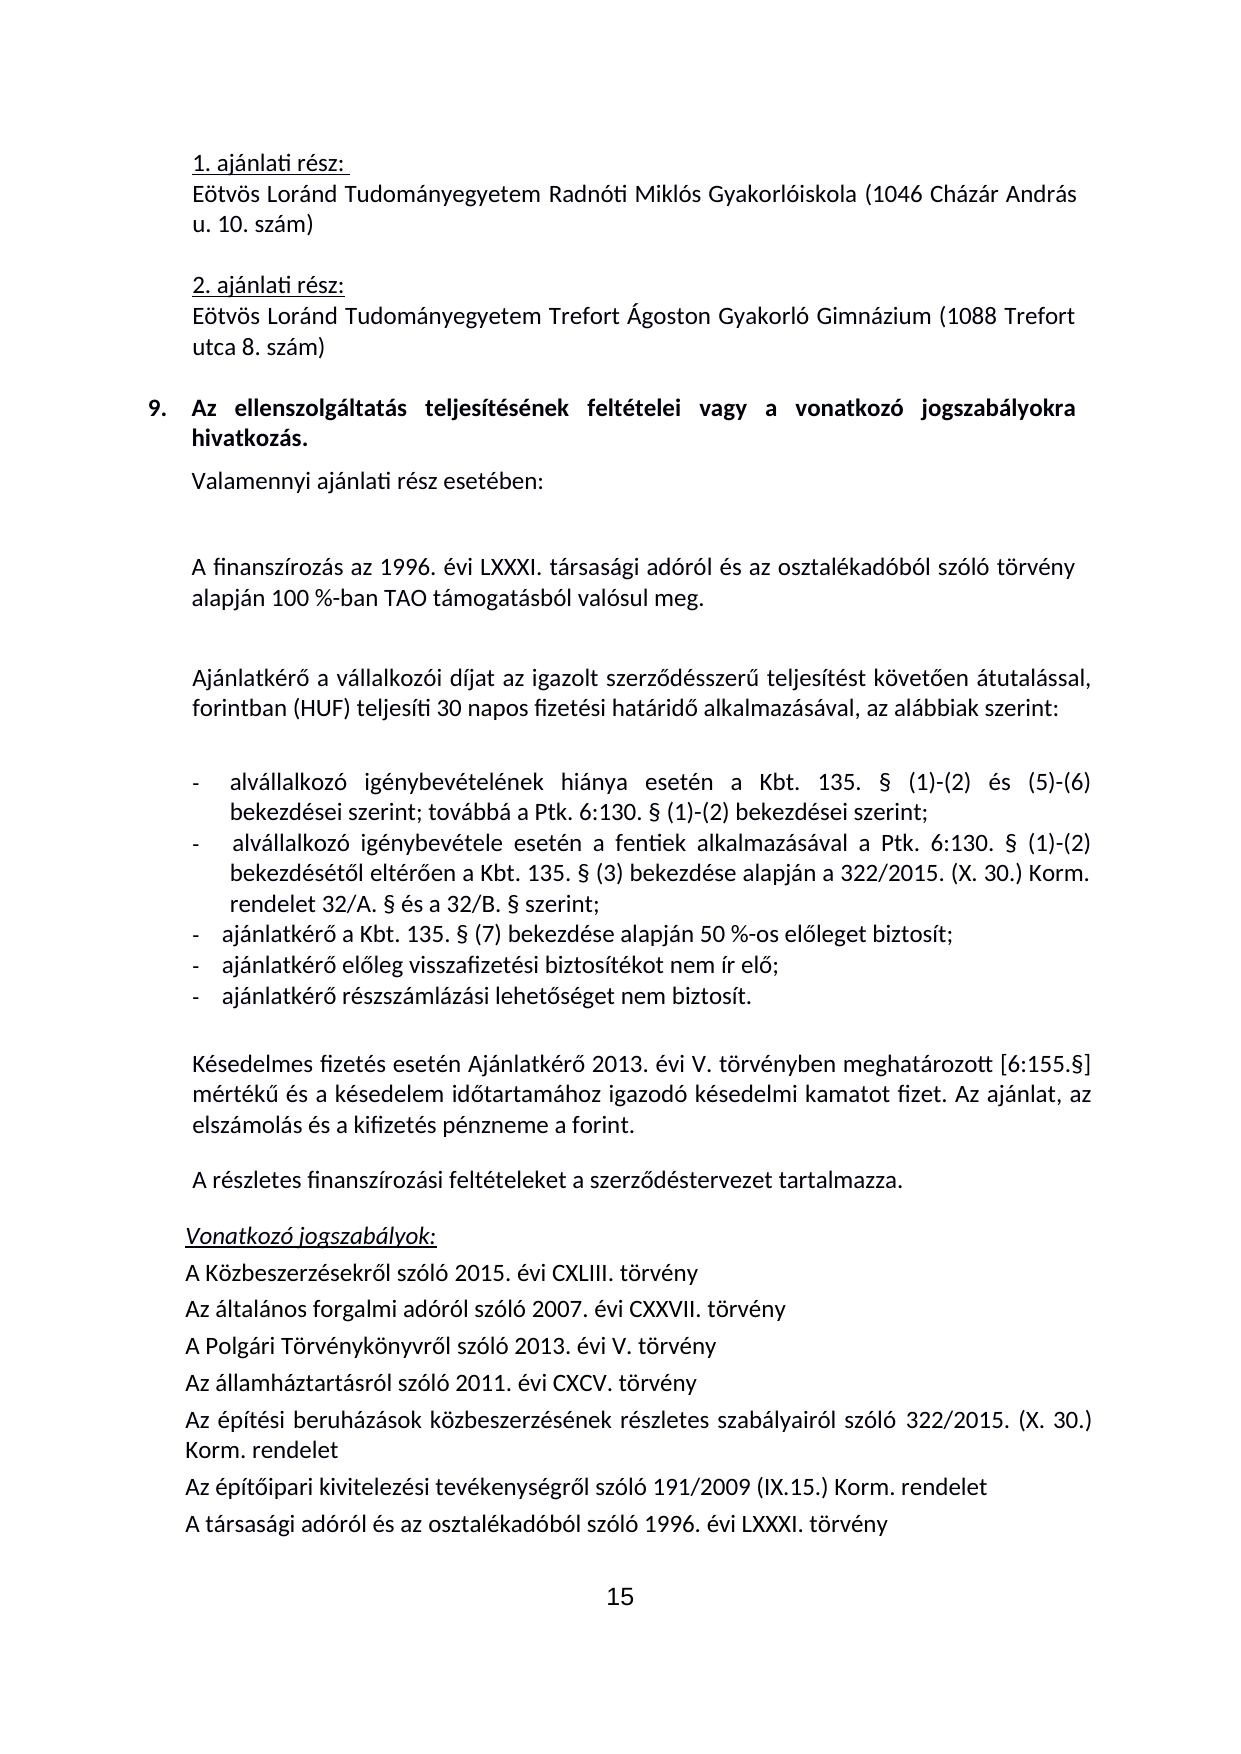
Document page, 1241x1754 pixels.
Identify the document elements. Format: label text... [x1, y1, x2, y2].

text Az építőipari kivitelezési tevékenységről szóló 191/2009 (IX.15.) Korm. rendelet [185, 1471, 1093, 1502]
text Ajánlatkérő a vállalkozói díjat az igazolt szerződésszerű teljesítést követően átutalással, forintban (HUF) teljesíti 30 napos fizetési határidő alkalmazásával, az alábbiak szerint: [192, 662, 1093, 723]
list ajánlatkérő részszámlázási lehetőséget nem biztosít. [192, 980, 1093, 1010]
text A finanszírozás az 1996. évi LXXXI. társasági adóról és az osztalékadóból szóló törvény alapján 100 %-ban TAO támogatásból valósul meg. [148, 551, 1077, 612]
list alvállalkozó igénybevétele esetén a fentiek alkalmazásával a Ptk. 6:130. § (1)-(2) bekezdésétől eltérően a Kbt. 135. § (3) bekezdése alapján a 322/2015. (X. 30.) Korm. rendelet 32/A. § és a 32/B. § szerint; [192, 827, 1093, 918]
text 9. Az ellenszolgáltatás teljesítésének feltételei vagy a vonatkozó jogszabályokra hivatkozás. [148, 392, 1077, 453]
text A Közbeszerzésekről szóló 2015. évi CXLIII. törvény [148, 1257, 1093, 1287]
text Késedelmes fizetés esetén Ajánlatkérő 2013. évi V. törvényben meghatározott [6:155.§] mértékű és a késedelem időtartamához igazodó késedelmi kamatot fizet. Az ajánlat, az elszámolás és a kifizetés pénzneme a forint. [192, 1048, 1093, 1139]
text Eötvös Loránd Tudományegyetem Radnóti Miklós Gyakorlóiskola (1046 Cházár András u. 10. szám) [192, 178, 1077, 239]
text Eötvös Loránd Tudományegyetem Trefort Ágoston Gyakorló Gimnázium (1088 Trefort utca 8. szám) [192, 300, 1077, 361]
text Az építési beruházások közbeszerzésének részletes szabályairól szóló 322/2015. (X. 30.) Korm. rendelet [185, 1404, 1093, 1465]
text A részletes finanszírozási feltételeket a szerződéstervezet tartalmazza. [192, 1164, 1093, 1195]
text Az államháztartásról szóló 2011. évi CXCV. törvény [185, 1367, 1093, 1398]
text A Polgári Törvénykönyvről szóló 2013. évi V. törvény [185, 1330, 1093, 1361]
list ajánlatkérő előleg visszafizetési biztosítékot nem ír elő; [192, 949, 1093, 980]
list ajánlatkérő a Kbt. 135. § (7) bekezdése alapján 50 %-os előleget biztosít; [192, 918, 1093, 949]
text Valamennyi ajánlati rész esetében: [148, 465, 1077, 496]
text 2. ajánlati rész: [192, 270, 1077, 300]
text A társasági adóról és az osztalékadóból szóló 1996. évi LXXXI. törvény [185, 1508, 1093, 1538]
text Az általános forgalmi adóról szóló 2007. évi CXXVII. törvény [185, 1293, 1093, 1324]
list alvállalkozó igénybevételének hiánya esetén a Kbt. 135. § (1)-(2) és (5)-(6) bekezdései szerint; továbbá a Ptk. 6:130. § (1)-(2) bekezdései szerint; [192, 766, 1093, 827]
text Vonatkozó jogszabályok: [148, 1220, 1093, 1251]
text 1. ajánlati rész: [192, 148, 1077, 178]
